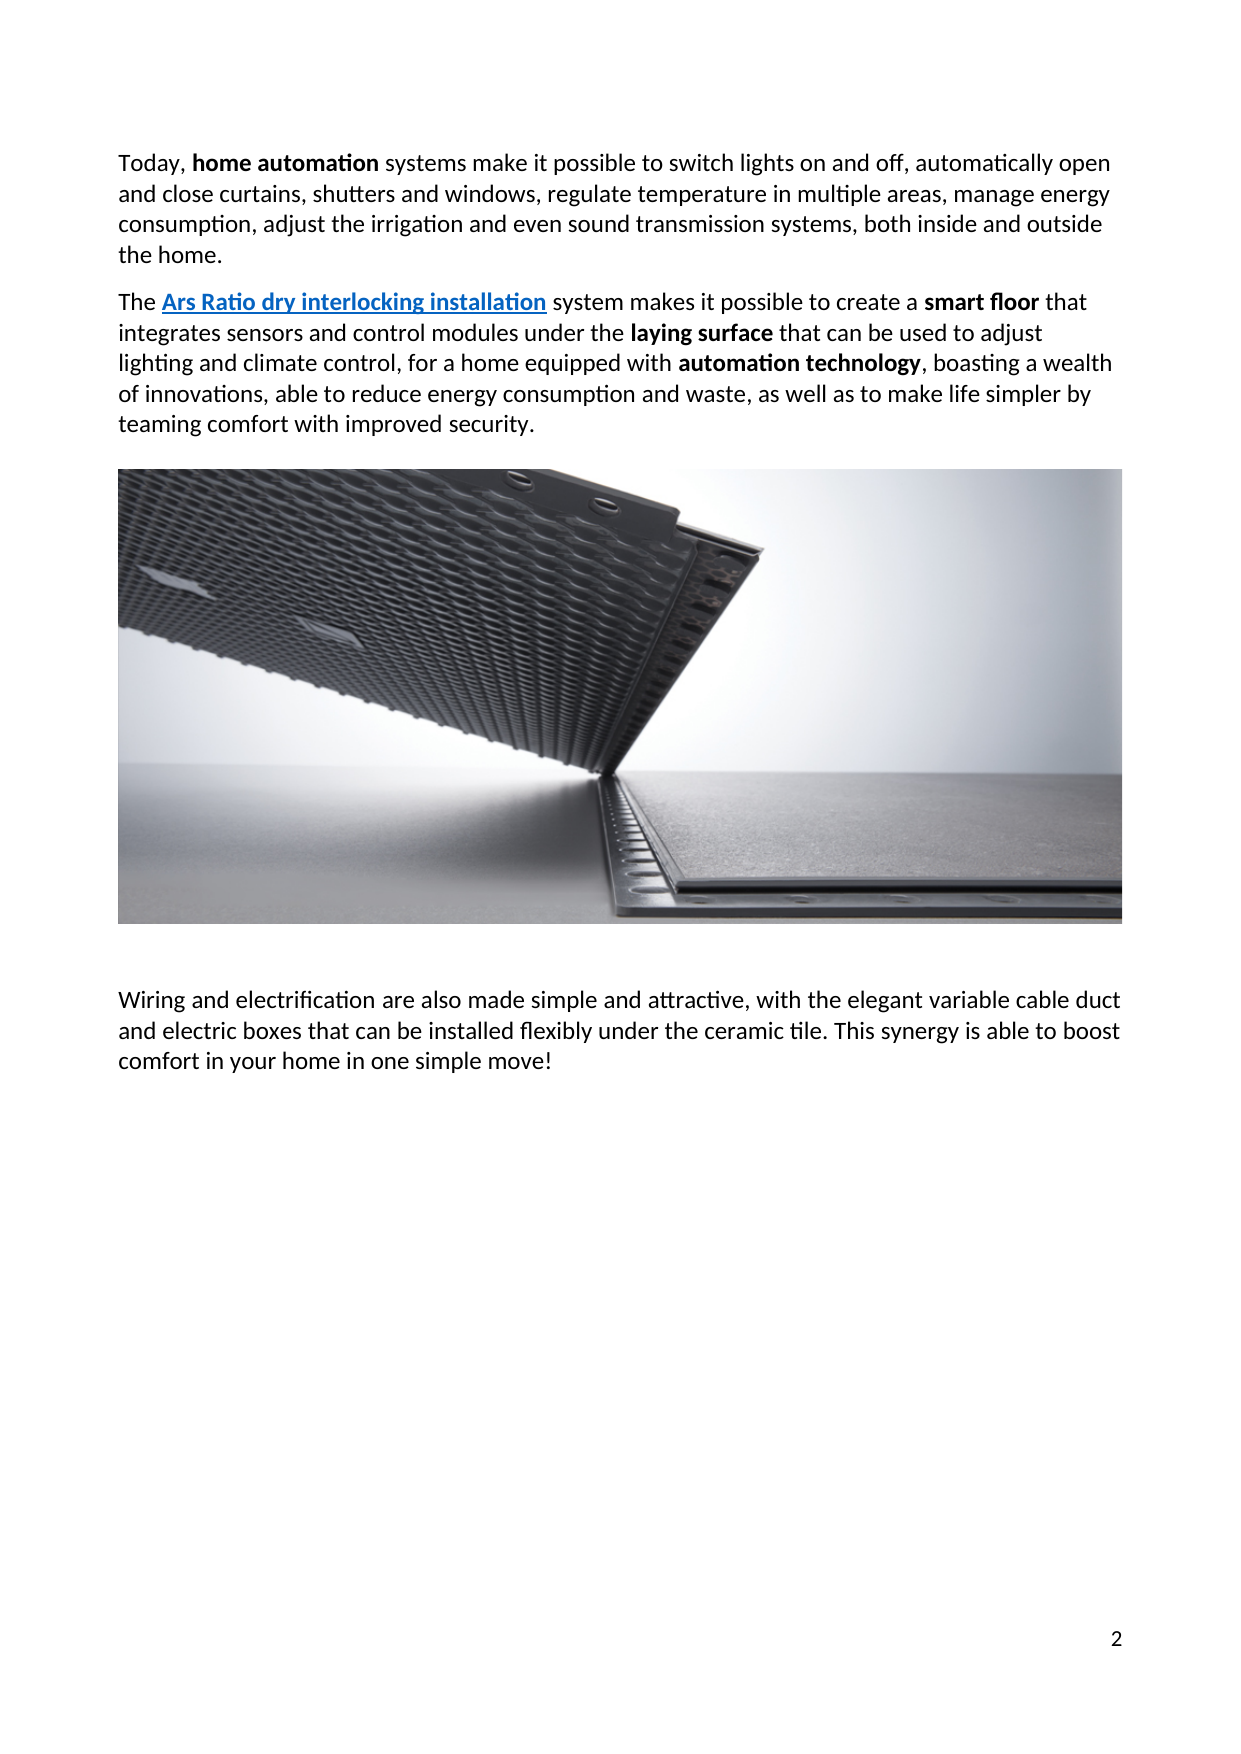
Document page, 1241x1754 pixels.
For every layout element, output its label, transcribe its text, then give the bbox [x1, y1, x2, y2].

text Today, home automation systems make it possible to switch lights on and off, automatically open and close curtains, shutters and windows, regulate temperature in multiple areas, manage energy consumption, adjust the irrigation and even sound transmission systems, both inside and outside the home. [118, 148, 1122, 270]
text The Ars Ratio dry interlocking installation system makes it possible to create a smart floor that integrates sensors and control modules under the laying surface that can be used to adjust lighting and climate control, for a home equipped with automation technology, boasting a wealth of innovations, able to reduce energy consumption and waste, as well as to make life simpler by teaming comfort with improved security. [118, 286, 1122, 439]
text Wiring and electrification are also made simple and attractive, with the elegant variable cable duct and electric boxes that can be installed flexibly under the ceramic tile. This synergy is able to boost comfort in your home in one simple move! [118, 984, 1122, 1076]
picture [118, 469, 1123, 924]
